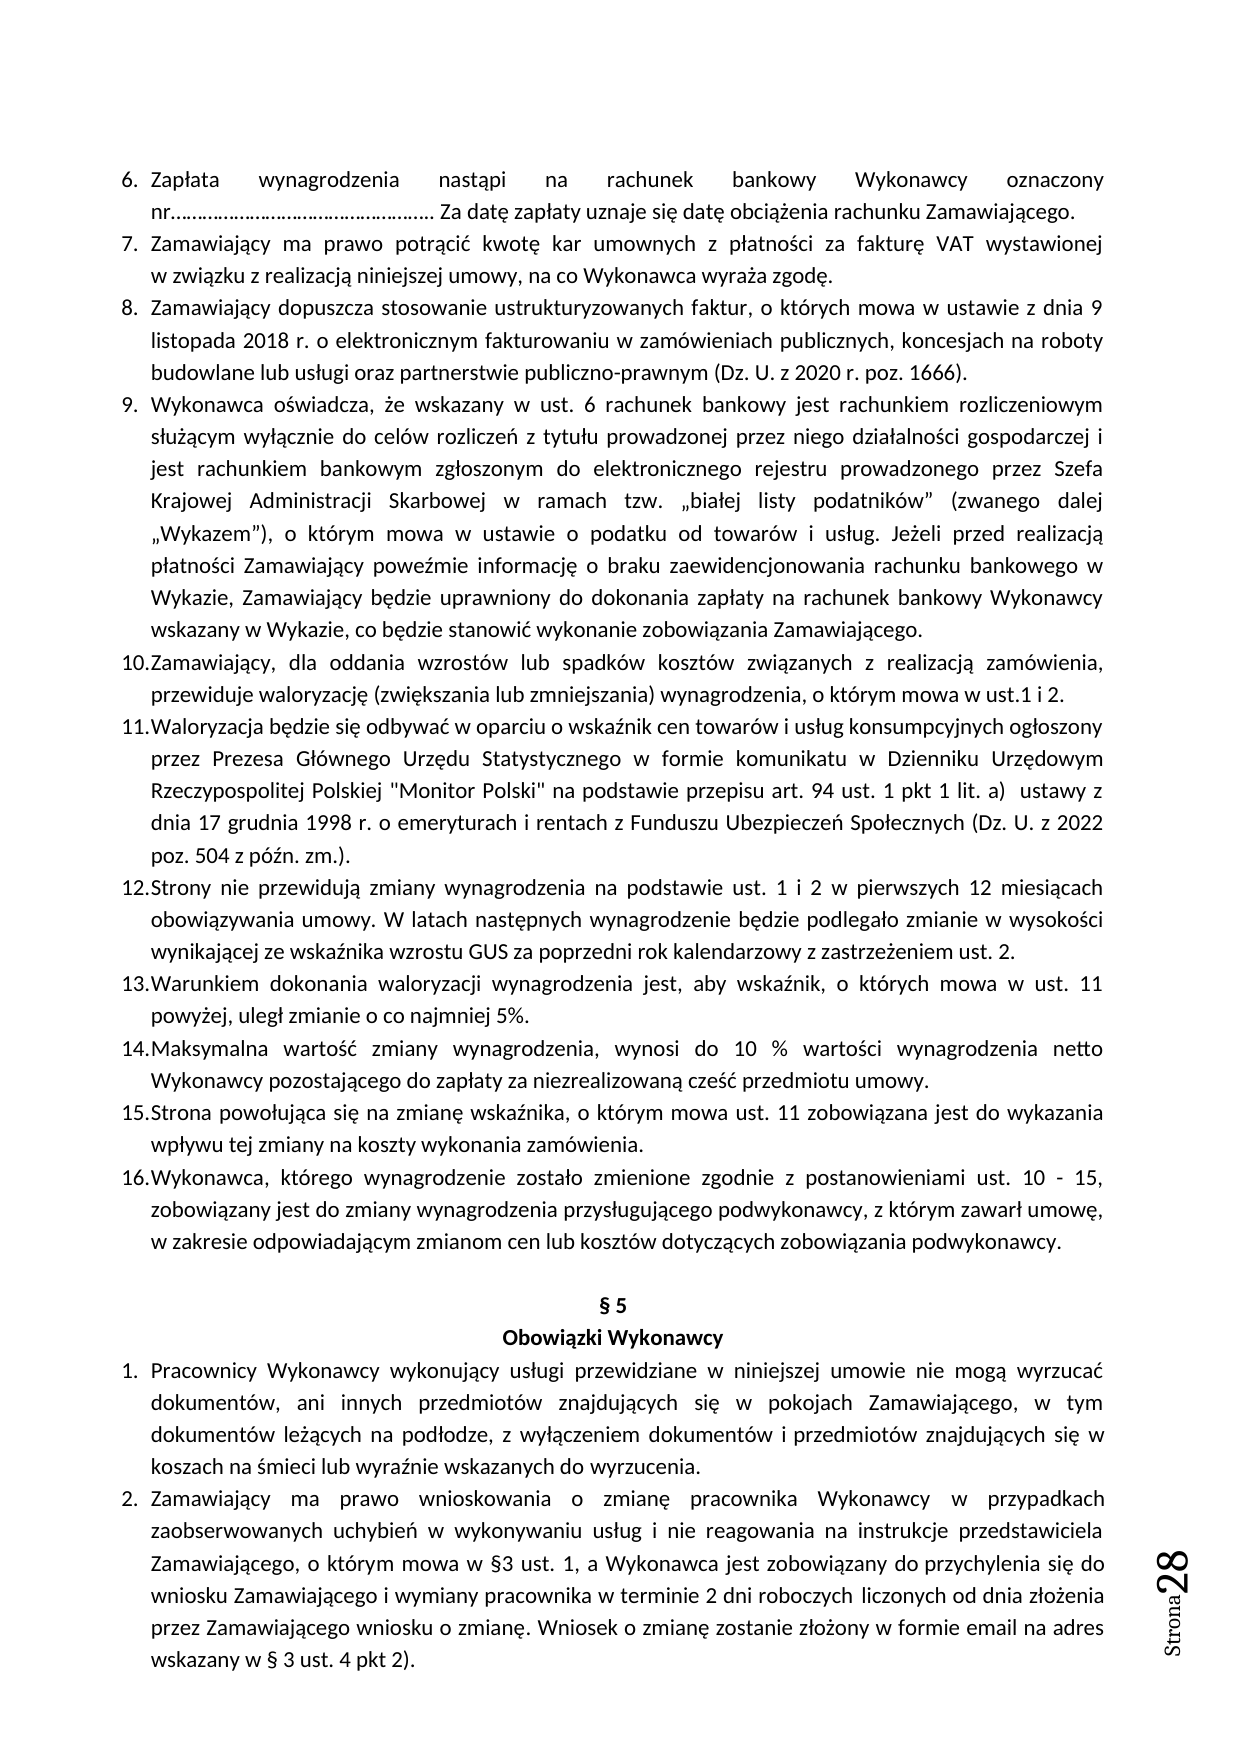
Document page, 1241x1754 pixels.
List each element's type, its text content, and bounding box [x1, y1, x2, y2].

list Zamawiający dopuszcza stosowanie ustrukturyzowanych faktur, o których mowa w ustawie z dnia 9 listopada 2018 r. o elektronicznym fakturowaniu w zamówieniach publicznych, koncesjach na roboty budowlane lub usługi oraz partnerstwie publiczno-prawnym (Dz. U. z 2020 r. poz. 1666). [121, 293, 1105, 386]
list Maksymalna wartość zmiany wynagrodzenia, wynosi do 10 % wartości wynagrodzenia netto Wykonawcy pozostającego do zapłaty za niezrealizowaną cześć przedmiotu umowy. [121, 1034, 1105, 1094]
list Zamawiający, dla oddania wzrostów lub spadków kosztów związanych z realizacją zamówienia, przewiduje waloryzację (zwiększania lub zmniejszania) wynagrodzenia, o którym mowa w ust.1 i 2. [121, 648, 1105, 708]
text Obowiązki Wykonawcy [121, 1323, 1105, 1352]
list Pracownicy Wykonawcy wykonujący usługi przewidziane w niniejszej umowie nie mogą wyrzucać dokumentów, ani innych przedmiotów znajdujących się w pokojach Zamawiającego, w tym dokumentów leżących na podłodze, z wyłączeniem dokumentów i przedmiotów znajdujących się w koszach na śmieci lub wyraźnie wskazanych do wyrzucenia. [121, 1356, 1105, 1480]
list Zapłata wynagrodzenia nastąpi na rachunek bankowy Wykonawcy oznaczony nr………………………………………….. Za datę zapłaty uznaje się datę obciążenia rachunku Zamawiającego. [121, 165, 1105, 225]
list Wykonawca oświadcza, że wskazany w ust. 6 rachunek bankowy jest rachunkiem rozliczeniowym służącym wyłącznie do celów rozliczeń z tytułu prowadzonej przez niego działalności gospodarczej i jest rachunkiem bankowym zgłoszonym do elektronicznego rejestru prowadzonego przez Szefa Krajowej Administracji Skarbowej w ramach tzw. „białej listy podatników” (zwanego dalej „Wykazem”), o którym mowa w ustawie o podatku od towarów i usług. Jeżeli przed realizacją płatności Zamawiający poweźmie informację o braku zaewidencjonowania rachunku bankowego w Wykazie, Zamawiający będzie uprawniony do dokonania zapłaty na rachunek bankowy Wykonawcy wskazany w Wykazie, co będzie stanowić wykonanie zobowiązania Zamawiającego. [121, 390, 1105, 643]
list Wykonawca, którego wynagrodzenie zostało zmienione zgodnie z postanowieniami ust. 10 - 15, zobowiązany jest do zmiany wynagrodzenia przysługującego podwykonawcy, z którym zawarł umowę, w zakresie odpowiadającym zmianom cen lub kosztów dotyczących zobowiązania podwykonawcy. [121, 1163, 1105, 1255]
list Warunkiem dokonania waloryzacji wynagrodzenia jest, aby wskaźnik, o których mowa w ust. 11 powyżej, uległ zmianie o co najmniej 5%. [121, 969, 1105, 1030]
list Strona powołująca się na zmianę wskaźnika, o którym mowa ust. 11 zobowiązana jest do wykazania wpływu tej zmiany na koszty wykonania zamówienia. [121, 1098, 1105, 1158]
list Zamawiający ma prawo wnioskowania o zmianę pracownika Wykonawcy w przypadkach zaobserwowanych uchybień w wykonywaniu usług i nie reagowania na instrukcje przedstawiciela Zamawiającego, o którym mowa w §3 ust. 1, a Wykonawca jest zobowiązany do przychylenia się do wniosku Zamawiającego i wymiany pracownika w terminie 2 dni roboczych liczonych od dnia złożenia przez Zamawiającego wniosku o zmianę. Wniosek o zmianę zostanie złożony w formie email na adres wskazany w § 3 ust. 4 pkt 2). [121, 1484, 1105, 1673]
list Zamawiający ma prawo potrącić kwotę kar umownych z płatności za fakturę VAT wystawionej w związku z realizacją niniejszej umowy, na co Wykonawca wyraża zgodę. [121, 229, 1105, 289]
list Waloryzacja będzie się odbywać w oparciu o wskaźnik cen towarów i usług konsumpcyjnych ogłoszony przez Prezesa Głównego Urzędu Statystycznego w formie komunikatu w Dzienniku Urzędowym Rzeczypospolitej Polskiej "Monitor Polski" na podstawie przepisu art. 94 ust. 1 pkt 1 lit. a) ustawy z dnia 17 grudnia 1998 r. o emeryturach i rentach z Funduszu Ubezpieczeń Społecznych (Dz. U. z 2022 poz. 504 z późn. zm.). [121, 712, 1105, 869]
list Strony nie przewidują zmiany wynagrodzenia na podstawie ust. 1 i 2 w pierwszych 12 miesiącach obowiązywania umowy. W latach następnych wynagrodzenie będzie podlegało zmianie w wysokości wynikającej ze wskaźnika wzrostu GUS za poprzedni rok kalendarzowy z zastrzeżeniem ust. 2. [121, 873, 1105, 965]
text § 5 [121, 1291, 1105, 1319]
